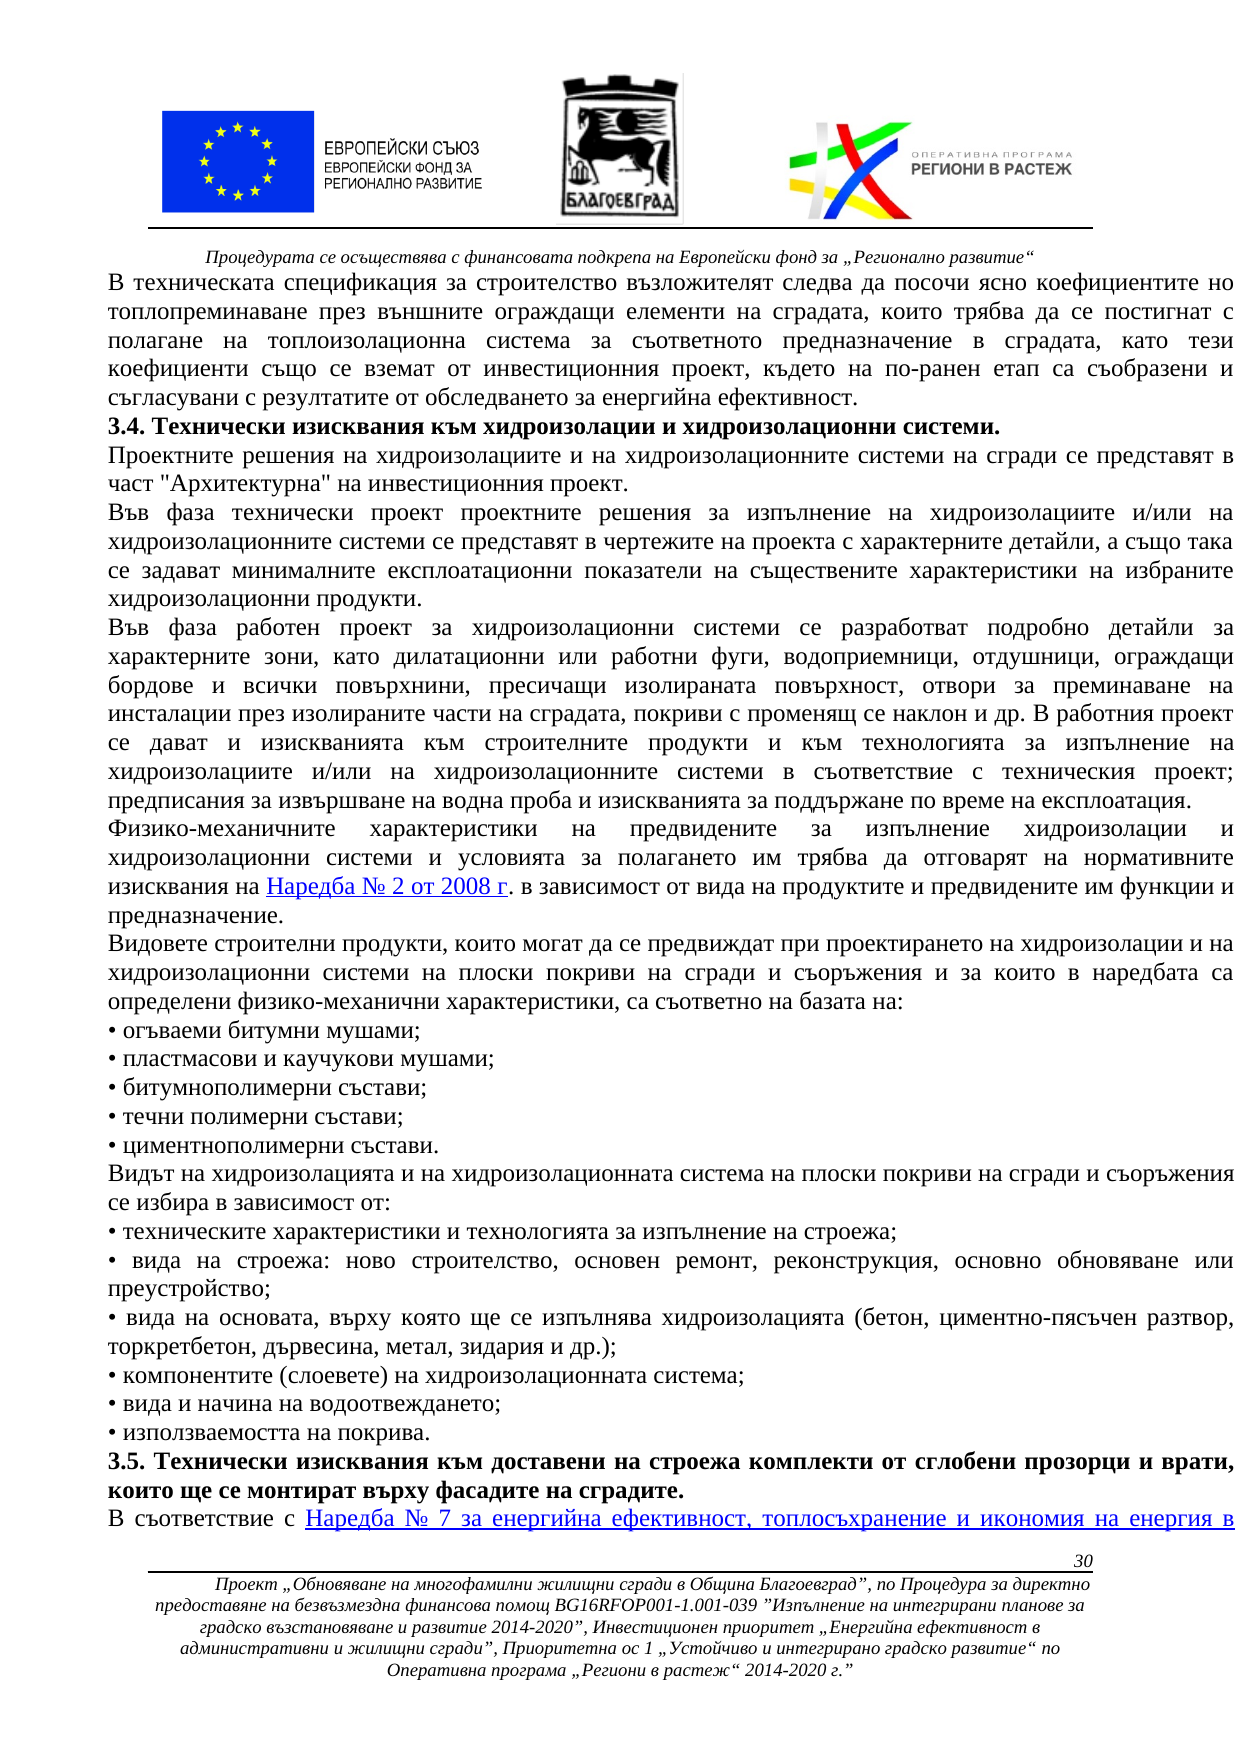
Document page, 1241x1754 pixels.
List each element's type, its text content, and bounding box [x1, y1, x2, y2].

picture [774, 115, 1093, 226]
picture [556, 73, 685, 226]
picture [147, 99, 510, 226]
